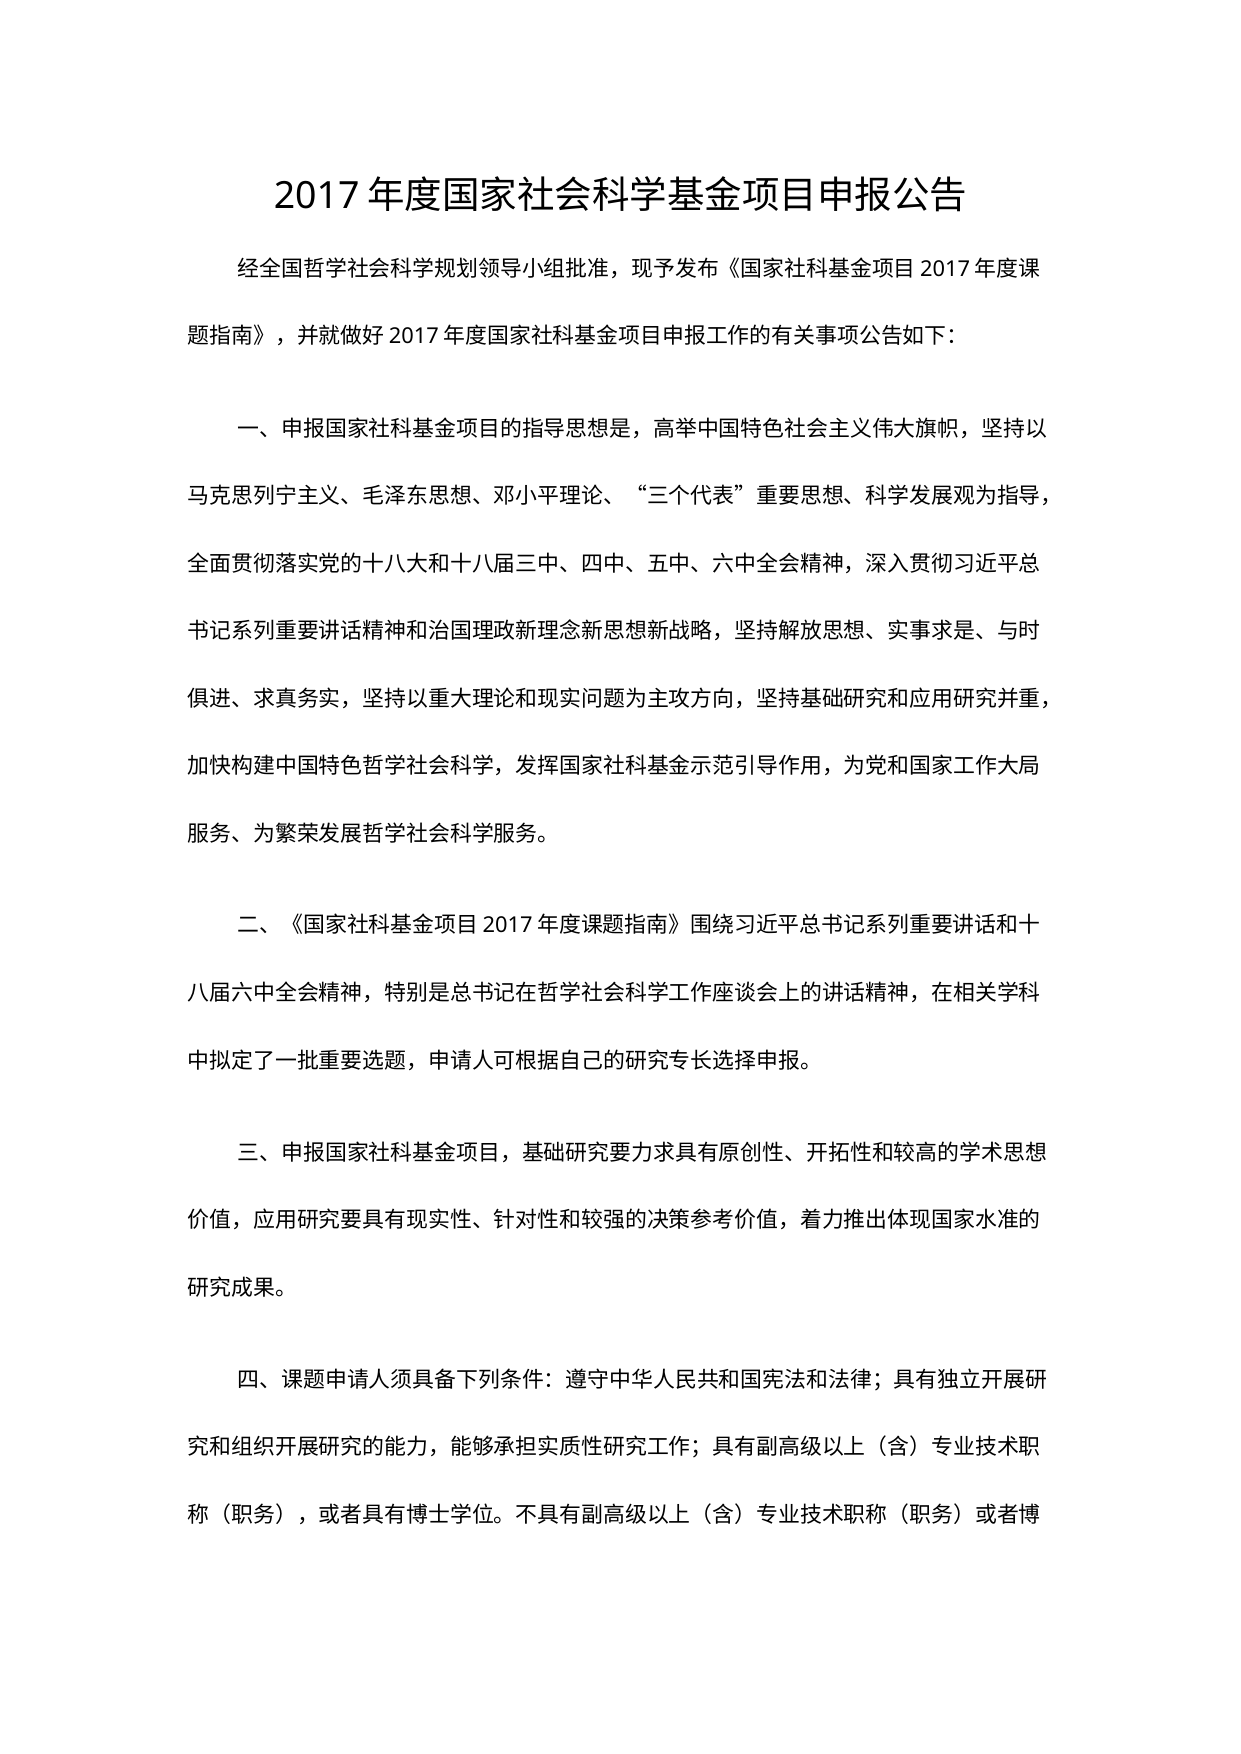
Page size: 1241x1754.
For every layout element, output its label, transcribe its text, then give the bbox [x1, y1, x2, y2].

text 三、申报国家社科基金项目，基础研究要力求具有原创性、开拓性和较高的学术思想价值，应用研究要具有现实性、针对性和较强的决策参考价值，着力推出体现国家水准的研究成果。 [187, 1132, 1053, 1304]
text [187, 1359, 1053, 1531]
text 经全国哲学社会科学规划领导小组批准，现予发布《国家社科基金项目2017年度课题指南》，并就做好2017年度国家社科基金项目申报工作的有关事项公告如下： [187, 248, 1053, 353]
text 二、《国家社科基金项目2017年度课题指南》围绕习近平总书记系列重要讲话和十八届六中全会精神，特别是总书记在哲学社会科学工作座谈会上的讲话精神，在相关学科中拟定了一批重要选题，申请人可根据自己的研究专长选择申报。 [187, 905, 1053, 1077]
text 2017年度国家社会科学基金项目申报公告 [187, 164, 1053, 219]
text 一、申报国家社科基金项目的指导思想是，高举中国特色社会主义伟大旗帜，坚持以马克思列宁主义、毛泽东思想、邓小平理论、“三个代表”重要思想、科学发展观为指导，全面贯彻落实党的十八大和十八届三中、四中、五中、六中全会精神，深入贯彻习近平总书记系列重要讲话精神和治国理政新理念新思想新战略，坚持解放思想、实事求是、与时俱进、求真务实，坚持以重大理论和现实问题为主攻方向，坚持基础研究和应用研究并重，加快构建中国特色哲学社会科学，发挥国家社科基金示范引导作用，为党和国家工作大局服务、为繁荣发展哲学社会科学服务。 [187, 408, 1053, 850]
